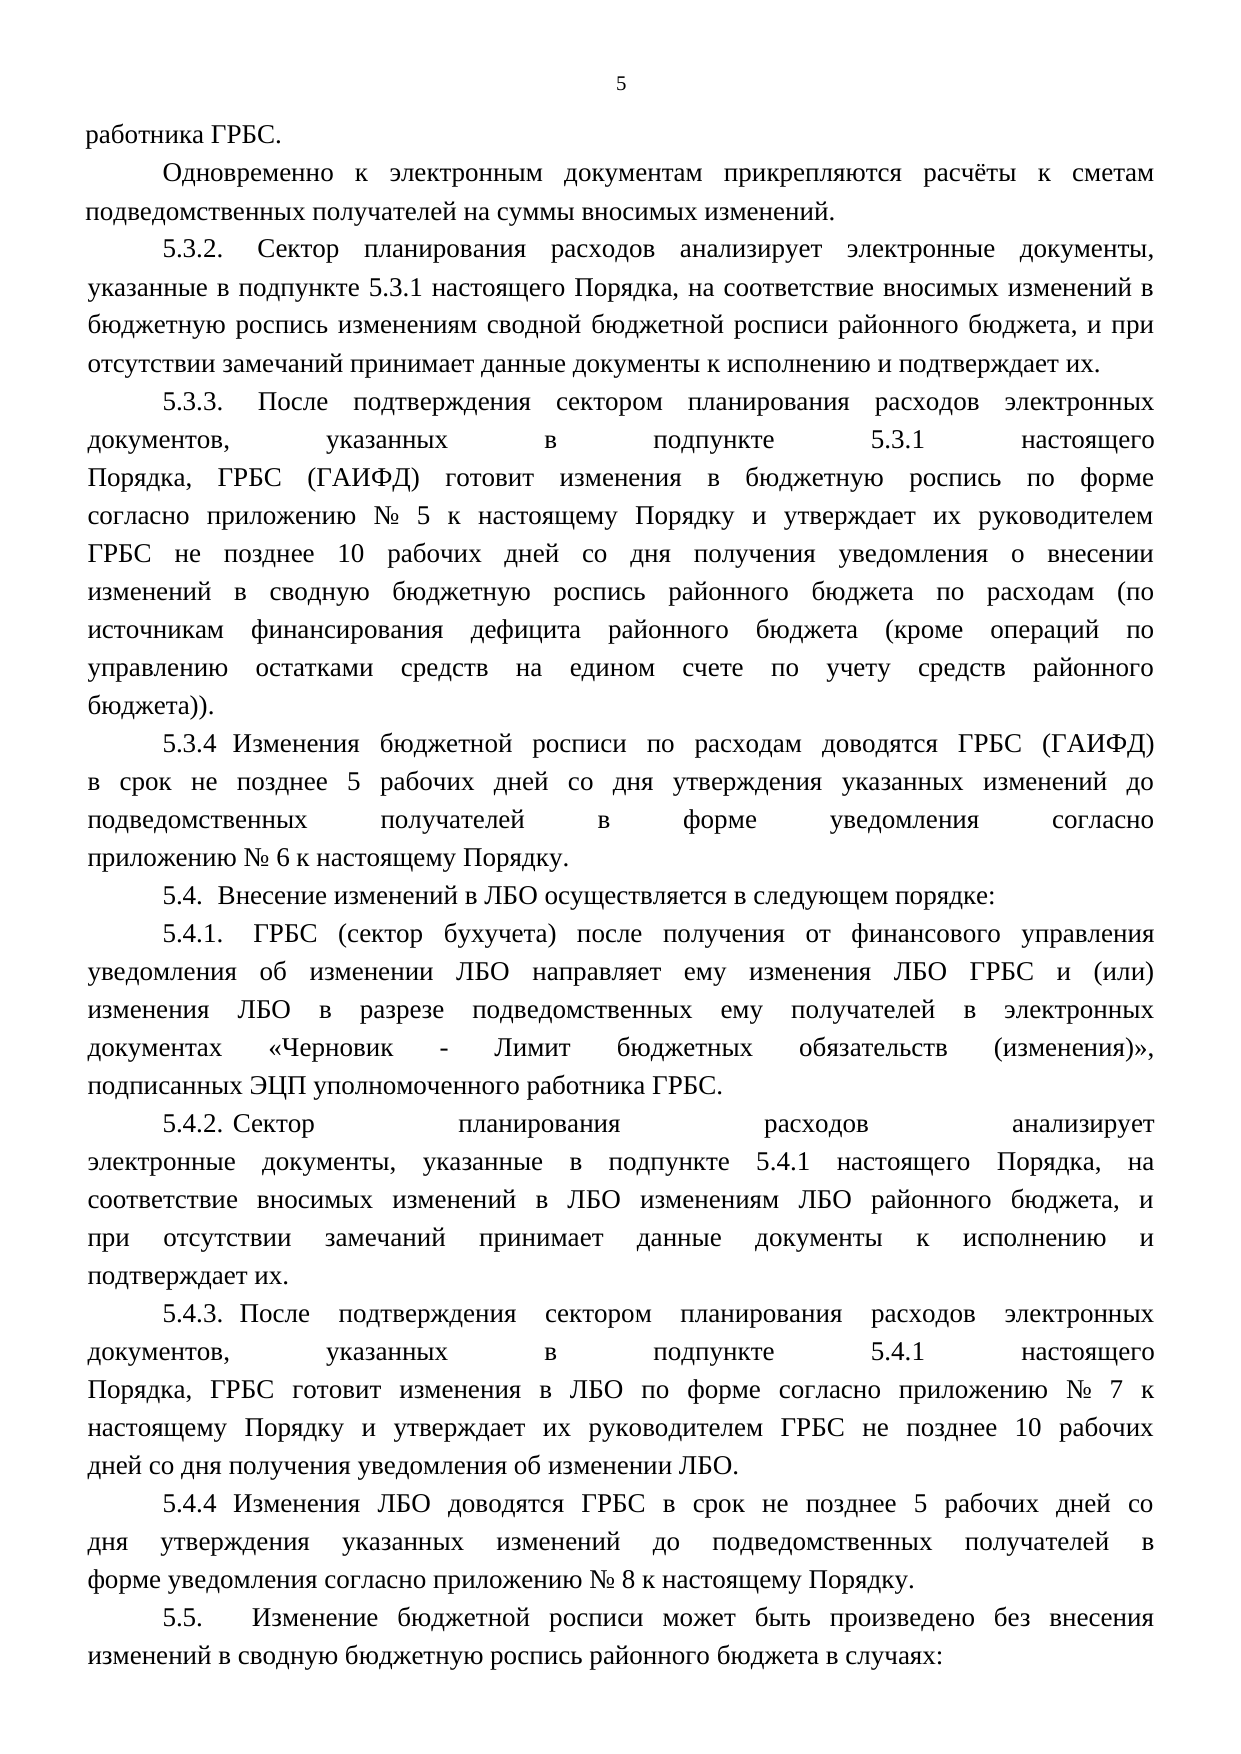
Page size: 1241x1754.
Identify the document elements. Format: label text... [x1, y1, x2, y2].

list Сектор планирования расходов анализирует электронные документы, указанные в подпункте 5.4.1 настоящего Порядка, на соответствие вносимых изменений в ЛБО изменениям ЛБО районного бюджета, и при отсутствии замечаний принимает данные документы к исполнению и подтверждает их. [87, 1102, 1155, 1292]
list После подтверждения сектором планирования расходов электронных документов, указанных в подпункте 5.3.1 настоящего Порядка, ГРБС (ГАИФД) готовит изменения в бюджетную роспись по форме согласно приложению № 5 к настоящему Порядку и утверждает их руководителем ГРБС не позднее 10 рабочих дней со дня получения уведомления о внесении изменений в сводную бюджетную роспись районного бюджета по расходам (по источникам финансирования дефицита районного бюджета (кроме операций по управлению остатками средств на едином счете по учету средств районного бюджета)). [87, 379, 1155, 722]
list Изменения ЛБО доводятся ГРБС в срок не позднее 5 рабочих дней со дня утверждения указанных изменений до подведомственных получателей в форме уведомления согласно приложению № 8 к настоящему Порядку. [87, 1482, 1155, 1596]
list Изменение бюджетной росписи может быть произведено без внесения изменений в сводную бюджетную роспись районного бюджета в случаях: [87, 1596, 1155, 1672]
list Изменения бюджетной росписи по расходам доводятся ГРБС (ГАИФД) в срок не позднее 5 рабочих дней со дня утверждения указанных изменений до подведомственных получателей в форме уведомления согласно приложению № 6 к настоящему Порядку. [87, 722, 1155, 874]
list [85, 113, 1155, 151]
list Внесение изменений в ЛБО осуществляется в следующем порядке: [87, 874, 1157, 912]
list Сектор планирования расходов анализирует электронные документы, указанные в подпункте 5.3.1 настоящего Порядка, на соответствие вносимых изменений в бюджетную роспись изменениям сводной бюджетной росписи районного бюджета, и при отсутствии замечаний принимает данные документы к исполнению и подтверждает их. [87, 227, 1155, 379]
text Одновременно к электронным документам прикрепляются расчёты к сметам подведомственных получателей на суммы вносимых изменений. [85, 151, 1155, 227]
list ГРБС (сектор бухучета) после получения от финансового управления уведомления об изменении ЛБО направляет ему изменения ЛБО ГРБС и (или) изменения ЛБО в разрезе подведомственных ему получателей в электронных документах «Черновик - Лимит бюджетных обязательств (изменения)», подписанных ЭЦП уполномоченного работника ГРБС. [87, 912, 1155, 1102]
list После подтверждения сектором планирования расходов электронных документов, указанных в подпункте 5.4.1 настоящего Порядка, ГРБС готовит изменения в ЛБО по форме согласно приложению № 7 к настоящему Порядку и утверждает их руководителем ГРБС не позднее 10 рабочих дней со дня получения уведомления об изменении ЛБО. [87, 1292, 1155, 1482]
